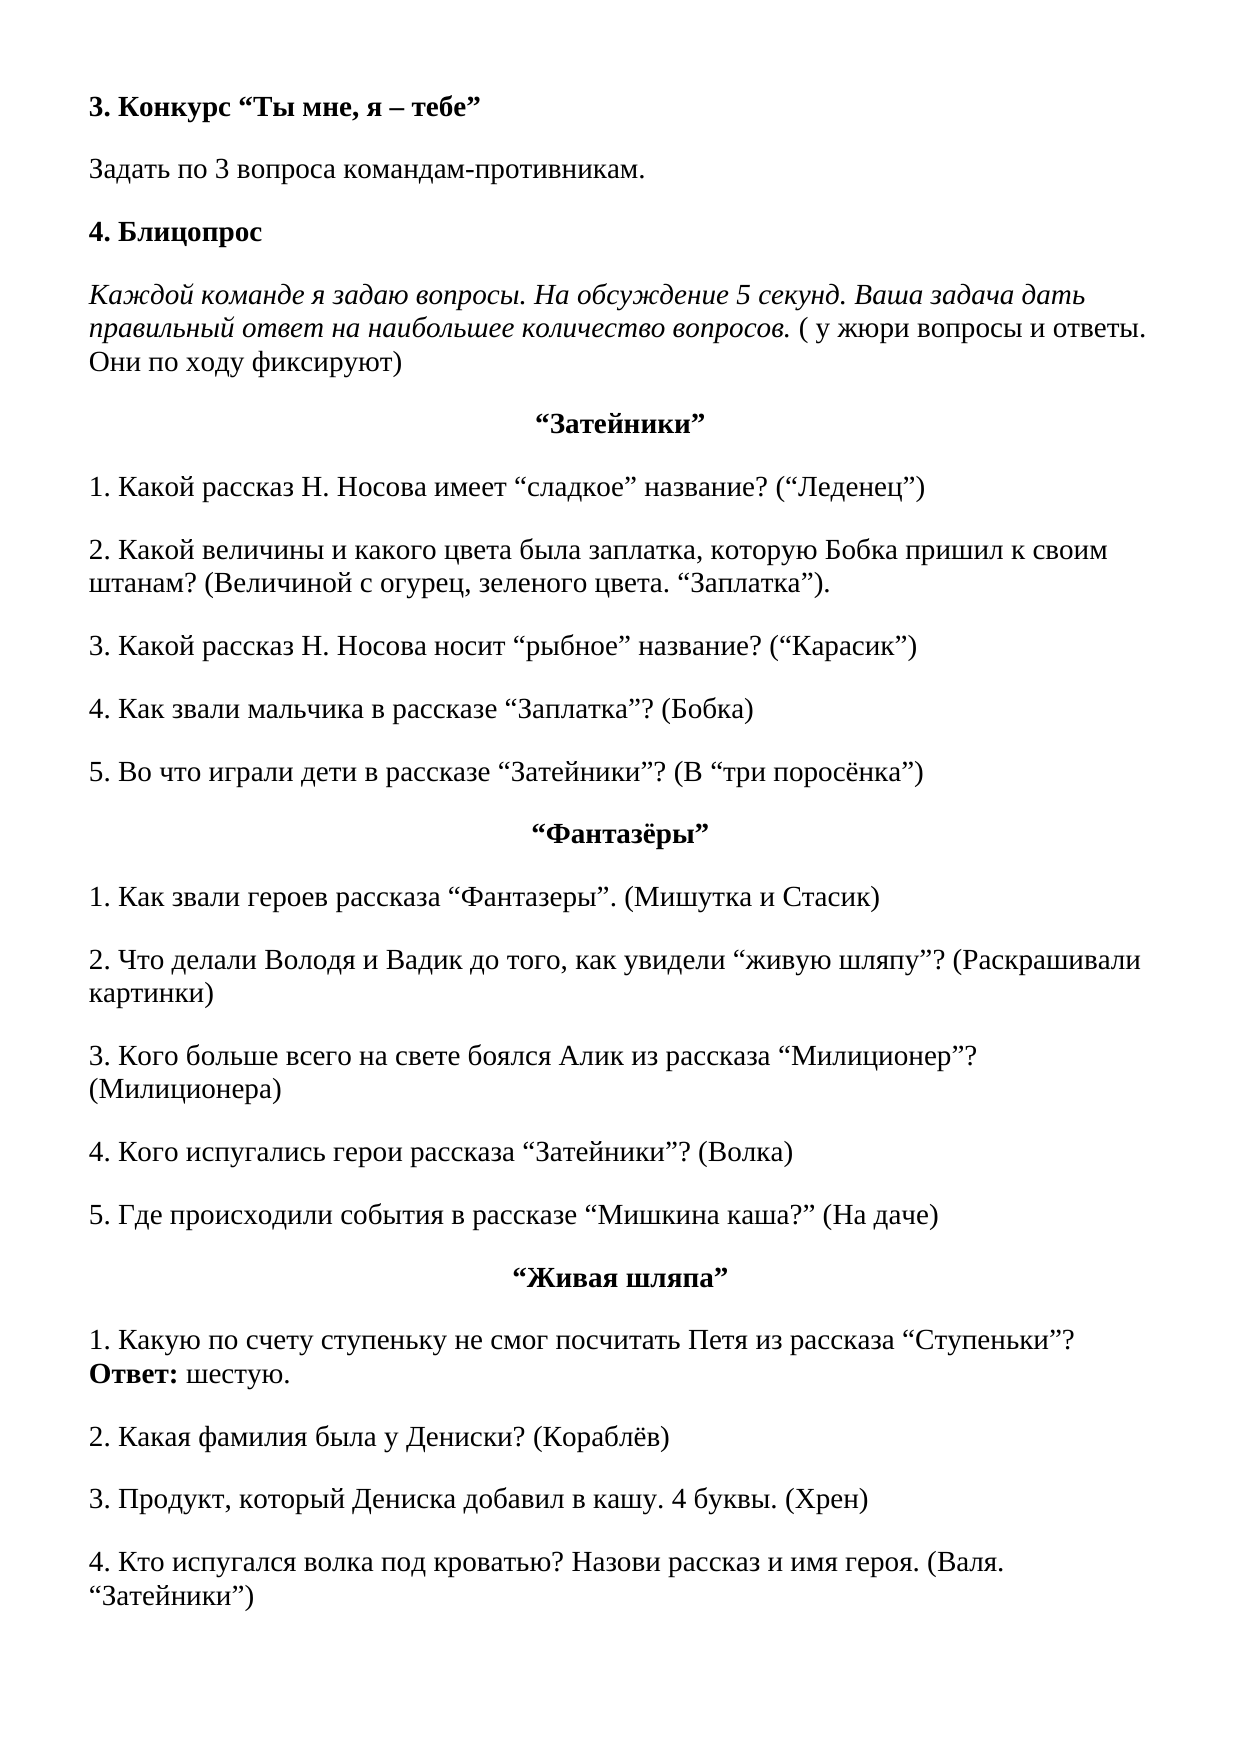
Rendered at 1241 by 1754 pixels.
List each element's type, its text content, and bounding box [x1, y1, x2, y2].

text 4. Блицопрос [89, 214, 1152, 248]
text Каждой команде я задаю вопросы. На обсуждение 5 секунд. Ваша задача дать правильный ответ на наибольшее количество вопросов. ( у жюри вопросы и ответы. Они по ходу фиксируют) [89, 277, 1152, 377]
text 2. Что делали Володя и Вадик до того, как увидели “живую шляпу”? (Раскрашивали картинки) [89, 942, 1152, 1009]
text 5. Во что играли дети в рассказе “Затейники”? (В “три поросёнка”) [89, 754, 1152, 787]
text “Живая шляпа” [89, 1260, 1152, 1293]
text 3. Конкурс “Ты мне, я – тебе” [89, 89, 1152, 122]
text 2. Какая фамилия была у Дениски? (Кораблёв) [89, 1419, 1152, 1452]
text Задать по 3 вопроса командам-противникам. [89, 151, 1152, 185]
text 4. Кого испугались герои рассказа “Затейники”? (Волка) [89, 1134, 1152, 1168]
text 3. Продукт, который Дениска добавил в кашу. 4 буквы. (Хрен) [89, 1481, 1152, 1515]
text 4. Кто испугался волка под кроватью? Назови рассказ и имя героя. (Валя. “Затейники”) [89, 1544, 1152, 1611]
text 2. Какой величины и какого цвета была заплатка, которую Бобка пришил к своим штанам? (Величиной с огурец, зеленого цвета. “Заплатка”). [89, 532, 1152, 599]
text 1. Какой рассказ Н. Носова имеет “сладкое” название? (“Леденец”) [89, 469, 1152, 503]
text 1. Как звали героев рассказа “Фантазеры”. (Мишутка и Стасик) [89, 879, 1152, 913]
text 3. Какой рассказ Н. Носова носит “рыбное” название? (“Карасик”) [89, 628, 1152, 662]
text 1. Какую по счету ступеньку не смог посчитать Петя из рассказа “Ступеньки”? Ответ: шестую. [89, 1322, 1152, 1389]
text 4. Как звали мальчика в рассказе “Заплатка”? (Бобка) [89, 691, 1152, 724]
text 3. Кого больше всего на свете боялся Алик из рассказа “Милиционер”? (Милиционера) [89, 1038, 1152, 1105]
text “Фантазёры” [89, 816, 1152, 850]
text “Затейники” [89, 407, 1152, 440]
text 5. Где происходили события в рассказе “Мишкина каша?” (На даче) [89, 1197, 1152, 1231]
